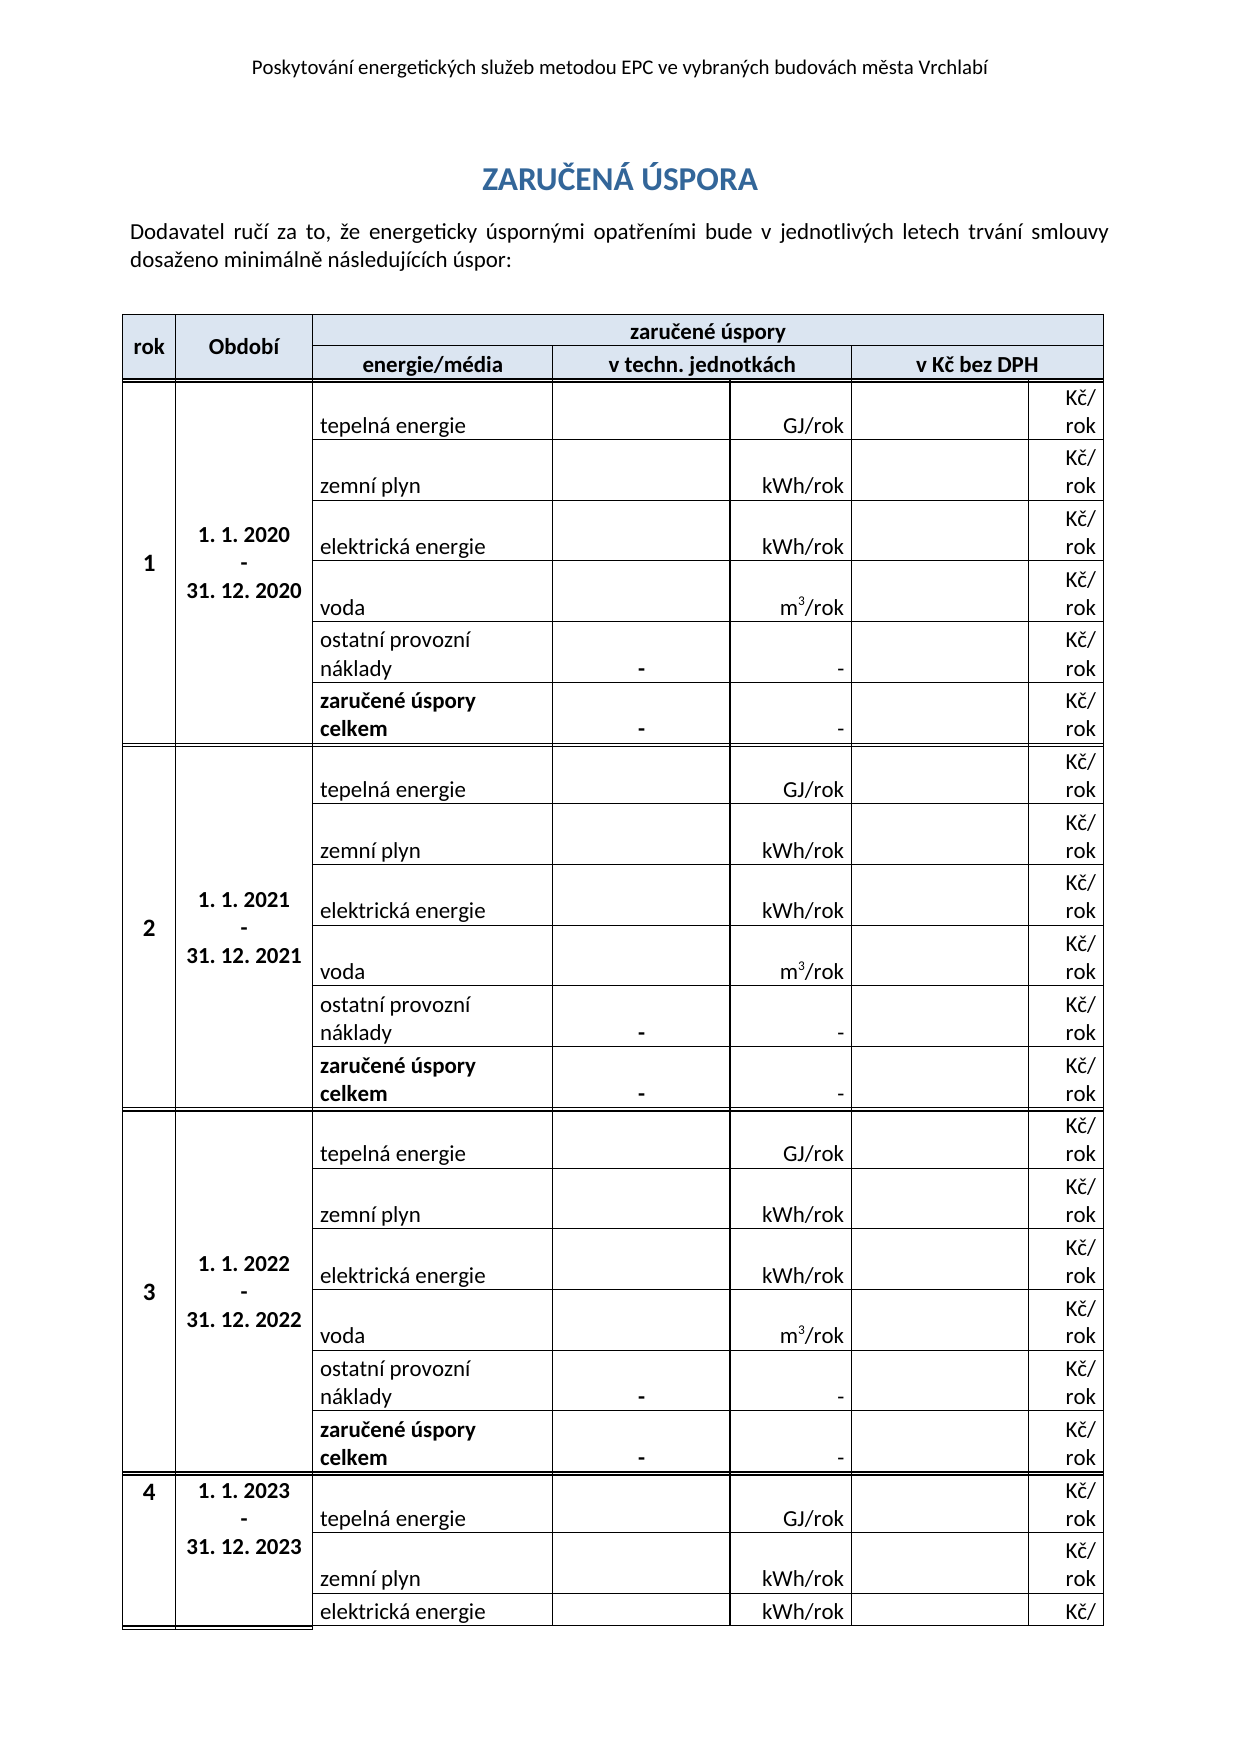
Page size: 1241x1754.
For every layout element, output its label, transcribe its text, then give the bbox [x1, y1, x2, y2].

table_cell Kč/rok [1029, 1112, 1103, 1167]
table_cell Kč/rok [1029, 1533, 1103, 1593]
table_cell kWh/rok [731, 804, 851, 864]
table_cell Kč/rok [1029, 747, 1103, 803]
table_cell [553, 1476, 729, 1532]
table_cell kWh/rok [731, 1533, 851, 1593]
table_cell Kč/rok [1029, 1351, 1103, 1410]
table_cell [852, 986, 1028, 1046]
table_cell [852, 501, 1028, 560]
table_cell Kč/rok [1029, 1047, 1103, 1107]
table_cell [852, 1533, 1028, 1593]
table_cell zaručené úspory celkem [313, 683, 552, 742]
table_cell voda [313, 926, 552, 985]
table_cell kWh/rok [731, 1169, 851, 1228]
table_cell [553, 1229, 729, 1289]
table_cell Kč/rok [1029, 622, 1103, 682]
table_cell m3/rok [731, 1290, 851, 1350]
table_cell [852, 440, 1028, 499]
table_cell [852, 683, 1028, 742]
table_cell tepelná energie [313, 383, 552, 439]
table_header rok [123, 315, 175, 378]
table_cell Kč/rok [1029, 1476, 1103, 1532]
table_cell 1. 1. 2021 - 31. 12. 2021 [176, 747, 312, 1107]
table_cell GJ/rok [731, 1476, 851, 1532]
table_cell kWh/rok [731, 1594, 851, 1625]
table_cell [852, 1229, 1028, 1289]
table_cell 1 [123, 383, 175, 742]
table_cell [553, 926, 729, 985]
table_cell tepelná energie [313, 1112, 552, 1167]
table_cell kWh/rok [731, 1229, 851, 1289]
table_cell - [731, 683, 851, 742]
table_cell [553, 1533, 729, 1593]
table_cell Kč/rok [1029, 440, 1103, 499]
table_cell ostatní provozní náklady [313, 986, 552, 1046]
table_cell Kč/rok [1029, 383, 1103, 439]
table_cell Kč/rok [1029, 1229, 1103, 1289]
table_cell [553, 501, 729, 560]
table_cell - [731, 986, 851, 1046]
table_cell [553, 1594, 729, 1625]
table_cell elektrická energie [313, 1594, 552, 1625]
table_cell m3/rok [731, 926, 851, 985]
subtitle ZARUČENÁ ÚSPORA [130, 158, 1110, 199]
table_cell [852, 1351, 1028, 1410]
table_cell zaručené úspory celkem [313, 1411, 552, 1471]
table_cell Kč/rok [1029, 1411, 1103, 1471]
table_cell - [553, 1411, 729, 1471]
table_cell elektrická energie [313, 865, 552, 924]
table_cell [852, 1169, 1028, 1228]
table_cell [553, 1169, 729, 1228]
table_cell [553, 1290, 729, 1350]
table_cell [852, 1411, 1028, 1471]
table_cell m3/rok [731, 561, 851, 621]
table_cell [852, 622, 1028, 682]
table_cell v techn. jednotkách [553, 346, 851, 378]
table_cell GJ/rok [731, 747, 851, 803]
table_cell [852, 865, 1028, 924]
table_cell [852, 804, 1028, 864]
table_cell [553, 865, 729, 924]
table_cell [852, 1047, 1028, 1107]
table_cell kWh/rok [731, 865, 851, 924]
table_cell GJ/rok [731, 383, 851, 439]
table_cell - [731, 622, 851, 682]
table_cell [553, 561, 729, 621]
table_cell Kč/rok [1029, 561, 1103, 621]
table_cell tepelná energie [313, 1476, 552, 1532]
table_cell GJ/rok [731, 1112, 851, 1167]
table_cell ostatní provozní náklady [313, 1351, 552, 1410]
table_cell [852, 747, 1028, 803]
table_cell - [553, 622, 729, 682]
table_cell Kč/rok [1029, 804, 1103, 864]
table_cell [553, 1112, 729, 1167]
table_cell Kč/rok [1029, 865, 1103, 924]
table_cell zemní plyn [313, 440, 552, 499]
table_cell 1. 1. 2022 - 31. 12. 2022 [176, 1112, 312, 1471]
table_cell - [553, 1047, 729, 1107]
table_cell 1. 1. 2020 - 31. 12. 2020 [176, 383, 312, 742]
table_cell elektrická energie [313, 501, 552, 560]
table_cell kWh/rok [731, 501, 851, 560]
table_cell Kč/rok [1029, 1169, 1103, 1228]
table_cell 2 [123, 747, 175, 1107]
table_cell zemní plyn [313, 1169, 552, 1228]
table_cell Kč/rok [1029, 683, 1103, 742]
table_cell [852, 1594, 1028, 1625]
table_cell zaručené úspory celkem [313, 1047, 552, 1107]
table_cell [553, 747, 729, 803]
text Dodavatel ručí za to, že energeticky úspornými opatřeními bude v jednotlivých letech trvání smlouvy dosaženo minimálně následujících úspor: [130, 217, 1110, 273]
table_cell v Kč bez DPH [852, 346, 1103, 378]
table_cell ostatní provozní náklady [313, 622, 552, 682]
table_cell [852, 383, 1028, 439]
table_cell Kč/rok [1029, 926, 1103, 985]
table_cell [852, 561, 1028, 621]
table_cell - [731, 1351, 851, 1410]
table_cell 4 [123, 1476, 175, 1625]
table_cell - [553, 683, 729, 742]
table_cell elektrická energie [313, 1229, 552, 1289]
table_cell - [553, 986, 729, 1046]
table_cell Kč/rok [1029, 1290, 1103, 1350]
table_cell zemní plyn [313, 804, 552, 864]
table_cell voda [313, 561, 552, 621]
table_cell [852, 1112, 1028, 1167]
table_cell [852, 926, 1028, 985]
table_cell [553, 440, 729, 499]
table_cell Kč/rok [1029, 986, 1103, 1046]
table_header Období [176, 315, 312, 378]
table_cell Kč/rok [1029, 1594, 1103, 1625]
table_cell - [731, 1411, 851, 1471]
table_cell [553, 383, 729, 439]
table_cell 1. 1. 2023 - 31. 12. 2023 [176, 1476, 312, 1625]
table_cell [852, 1290, 1028, 1350]
table_cell Kč/rok [1029, 501, 1103, 560]
table_cell tepelná energie [313, 747, 552, 803]
table_header zaručené úspory [313, 315, 1103, 345]
table_cell 3 [123, 1112, 175, 1471]
table_cell [553, 804, 729, 864]
table_cell - [731, 1047, 851, 1107]
table_cell zemní plyn [313, 1533, 552, 1593]
table_cell kWh/rok [731, 440, 851, 499]
table_cell [852, 1476, 1028, 1532]
table_cell - [553, 1351, 729, 1410]
table_cell voda [313, 1290, 552, 1350]
table_cell energie/média [313, 346, 552, 378]
